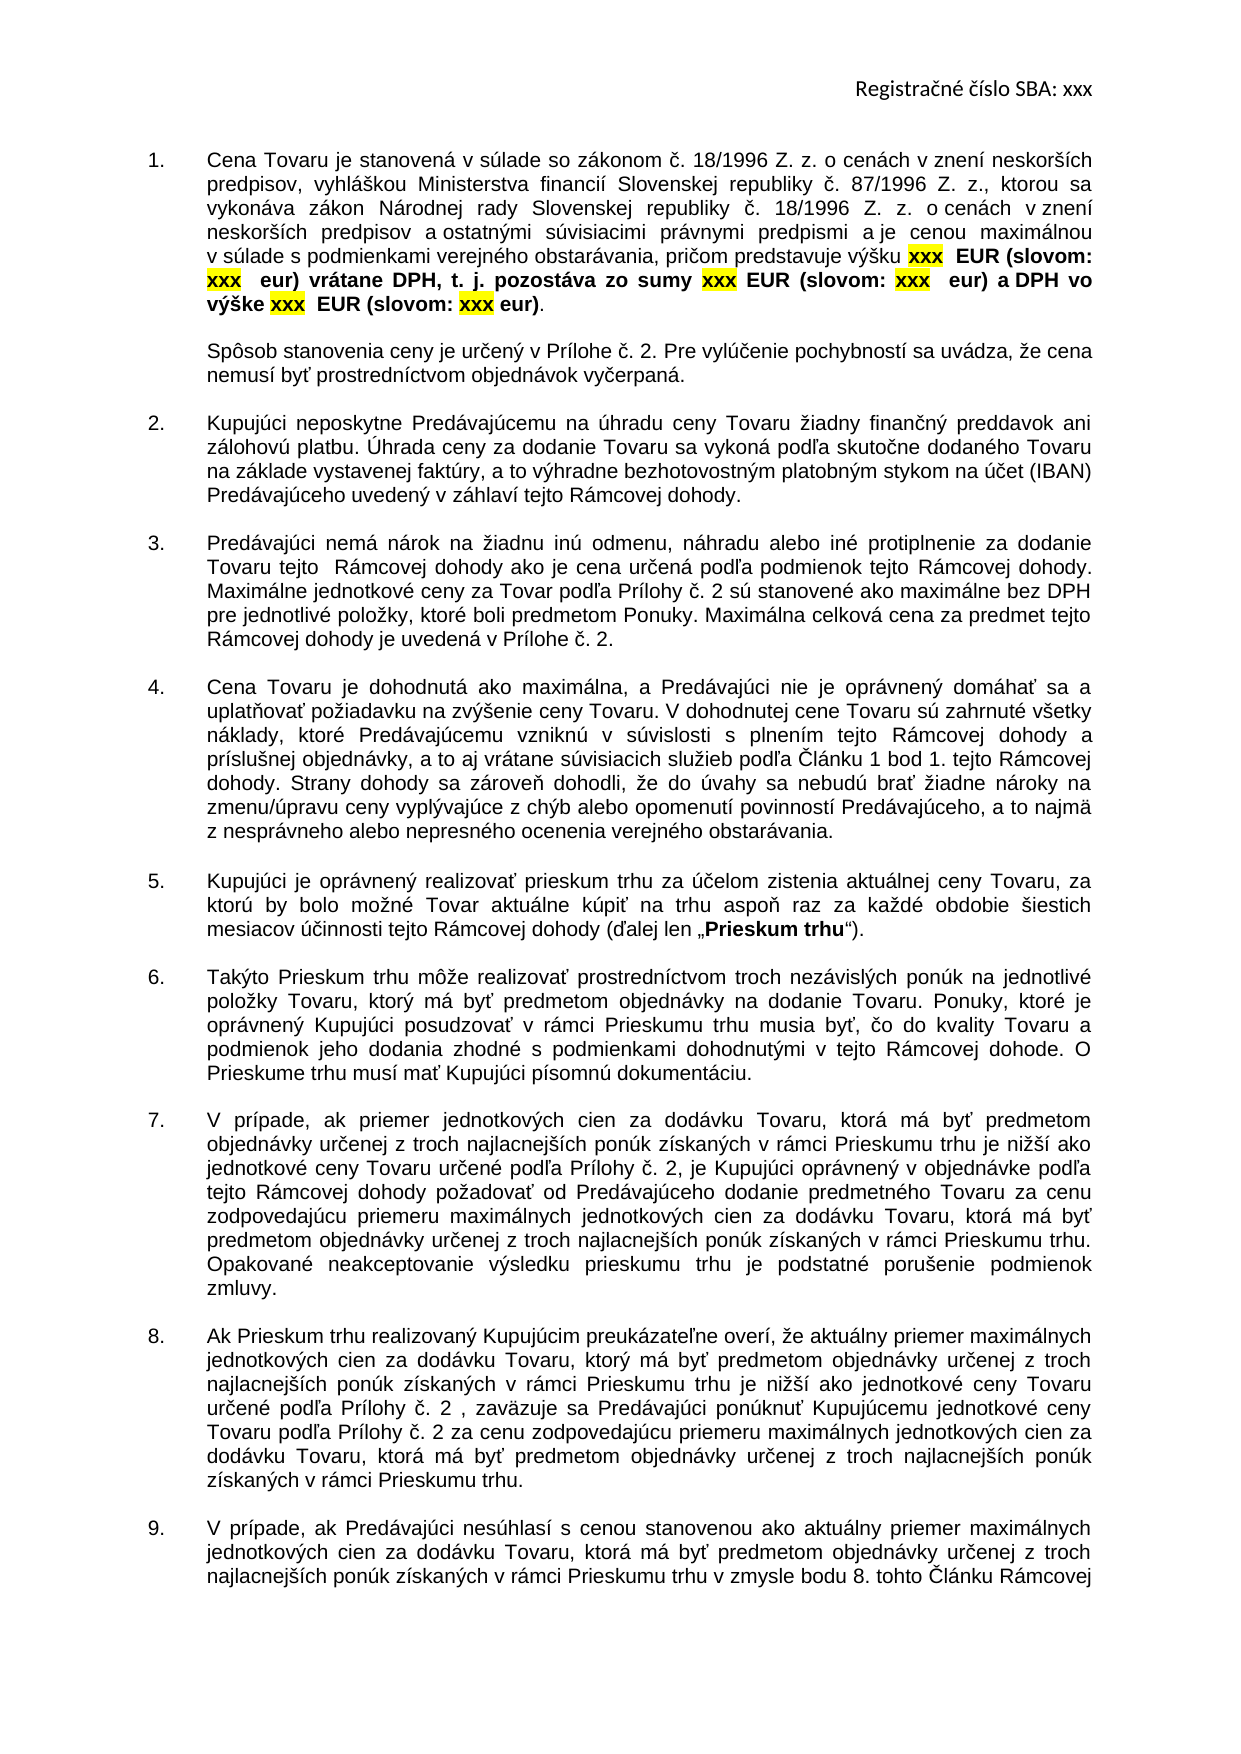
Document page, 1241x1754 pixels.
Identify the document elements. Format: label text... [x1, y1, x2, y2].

text Spôsob stanovenia ceny je určený v Prílohe č. 2. Pre vylúčenie pochybností sa uvádza, že cena nemusí byť prostredníctvom objednávok vyčerpaná. [207, 339, 1093, 387]
list Kupujúci je oprávnený realizovať prieskum trhu za účelom zistenia aktuálnej ceny Tovaru, za ktorú by bolo možné Tovar aktuálne kúpiť na trhu aspoň raz za každé obdobie šiestich mesiacov účinnosti tejto Rámcovej dohody (ďalej len „Prieskum trhu“). [148, 869, 1093, 941]
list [148, 1516, 1093, 1587]
list Ak Prieskum trhu realizovaný Kupujúcim preukázateľne overí, že aktuálny priemer maximálnych jednotkových cien za dodávku Tovaru, ktorý má byť predmetom objednávky určenej z troch najlacnejších ponúk získaných v rámci Prieskumu trhu je nižší ako jednotkové ceny Tovaru určené podľa Prílohy č. 2 , zaväzuje sa Predávajúci ponúknuť Kupujúcemu jednotkové ceny Tovaru podľa Prílohy č. 2 za cenu zodpovedajúcu priemeru maximálnych jednotkových cien za dodávku Tovaru, ktorá má byť predmetom objednávky určenej z troch najlacnejších ponúk získaných v rámci Prieskumu trhu. [148, 1324, 1093, 1492]
list Kupujúci neposkytne Predávajúcemu na úhradu ceny Tovaru žiadny finančný preddavok ani zálohovú platbu. Úhrada ceny za dodanie Tovaru sa vykoná podľa skutočne dodaného Tovaru na základe vystavenej faktúry, a to výhradne bezhotovostným platobným stykom na účet (IBAN) Predávajúceho uvedený v záhlaví tejto Rámcovej dohody. [148, 411, 1093, 507]
list Cena Tovaru je stanovená v súlade so zákonom č. 18/1996 Z. z. o cenách v znení neskorších predpisov, vyhláškou Ministerstva financií Slovenskej republiky č. 87/1996 Z. z., ktorou sa vykonáva zákon Národnej rady Slovenskej republiky č. 18/1996 Z. z. o cenách v znení neskorších predpisov a ostatnými súvisiacimi právnymi predpismi a je cenou maximálnou v súlade s podmienkami verejného obstarávania, pričom predstavuje výšku xxx EUR (slovom: xxx eur) vrátane DPH, t. j. pozostáva zo sumy xxx EUR (slovom: xxx eur) a DPH vo výške xxx EUR (slovom: xxx eur). [148, 148, 1093, 315]
list V prípade, ak priemer jednotkových cien za dodávku Tovaru, ktorá má byť predmetom objednávky určenej z troch najlacnejších ponúk získaných v rámci Prieskumu trhu je nižší ako jednotkové ceny Tovaru určené podľa Prílohy č. 2, je Kupujúci oprávnený v objednávke podľa tejto Rámcovej dohody požadovať od Predávajúceho dodanie predmetného Tovaru za cenu zodpovedajúcu priemeru maximálnych jednotkových cien za dodávku Tovaru, ktorá má byť predmetom objednávky určenej z troch najlacnejších ponúk získaných v rámci Prieskumu trhu. Opakované neakceptovanie výsledku prieskumu trhu je podstatné porušenie podmienok zmluvy. [148, 1108, 1093, 1300]
list Predávajúci nemá nárok na žiadnu inú odmenu, náhradu alebo iné protiplnenie za dodanie Tovaru tejto Rámcovej dohody ako je cena určená podľa podmienok tejto Rámcovej dohody. Maximálne jednotkové ceny za Tovar podľa Prílohy č. 2 sú stanovené ako maximálne bez DPH pre jednotlivé položky, ktoré boli predmetom Ponuky. Maximálna celková cena za predmet tejto Rámcovej dohody je uvedená v Prílohe č. 2. [148, 531, 1093, 651]
list Takýto Prieskum trhu môže realizovať prostredníctvom troch nezávislých ponúk na jednotlivé položky Tovaru, ktorý má byť predmetom objednávky na dodanie Tovaru. Ponuky, ktoré je oprávnený Kupujúci posudzovať v rámci Prieskumu trhu musia byť, čo do kvality Tovaru a podmienok jeho dodania zhodné s podmienkami dohodnutými v tejto Rámcovej dohode. O Prieskume trhu musí mať Kupujúci písomnú dokumentáciu. [148, 964, 1093, 1084]
list Cena Tovaru je dohodnutá ako maximálna, a Predávajúci nie je oprávnený domáhať sa a uplatňovať požiadavku na zvýšenie ceny Tovaru. V dohodnutej cene Tovaru sú zahrnuté všetky náklady, ktoré Predávajúcemu vzniknú v súvislosti s plnením tejto Rámcovej dohody a príslušnej objednávky, a to aj vrátane súvisiacich služieb podľa Článku 1 bod 1. tejto Rámcovej dohody. Strany dohody sa zároveň dohodli, že do úvahy sa nebudú brať žiadne nároky na zmenu/úpravu ceny vyplývajúce z chýb alebo opomenutí povinností Predávajúceho, a to najmä z nesprávneho alebo nepresného ocenenia verejného obstarávania. [148, 675, 1093, 842]
